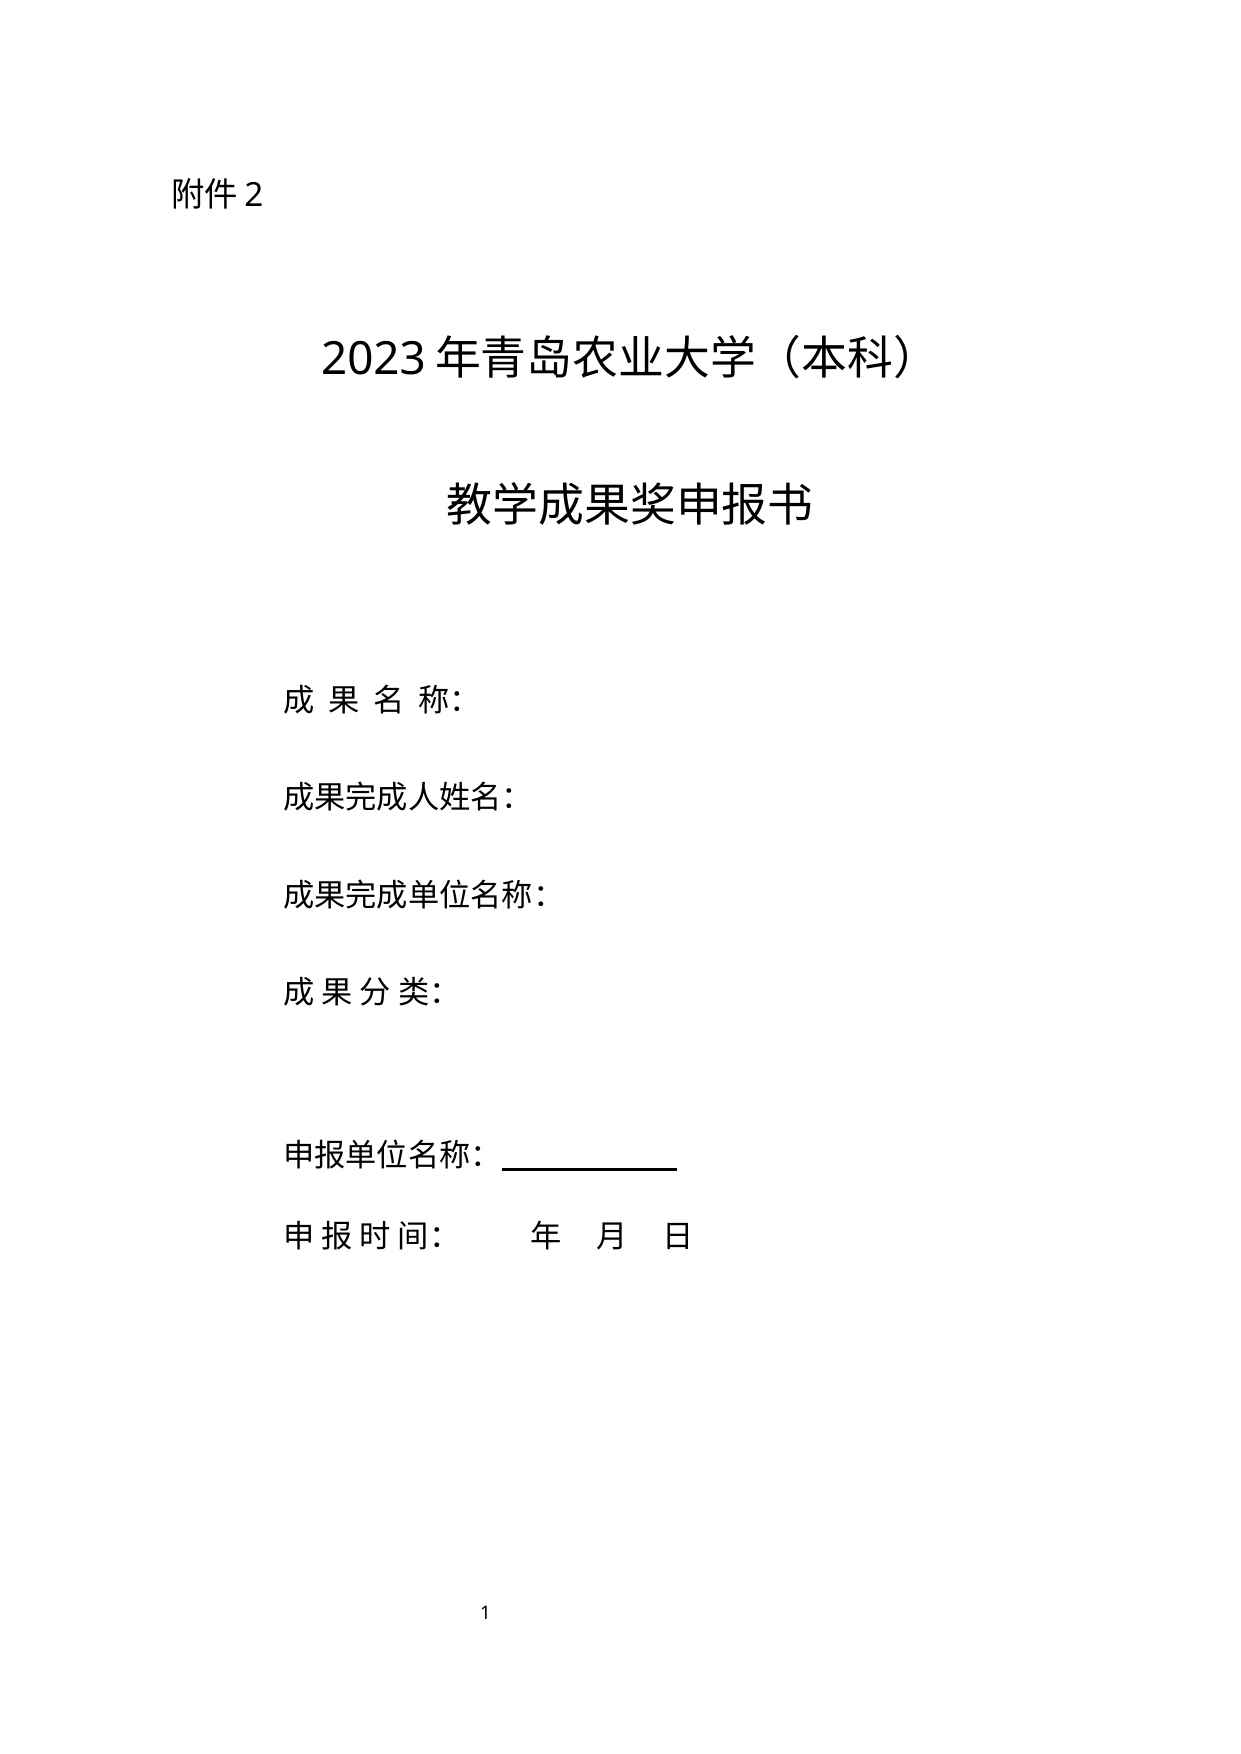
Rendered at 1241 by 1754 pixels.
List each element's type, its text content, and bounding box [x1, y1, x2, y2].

text 教学成果奖申报书 [171, 453, 1089, 551]
text 申 报 时 间： 年 月 日 [171, 1201, 1089, 1266]
text 成果完成人姓名： [171, 762, 1089, 827]
text 申报单位名称： [171, 1120, 1089, 1185]
text 成 果 名 称： [171, 665, 1089, 730]
text 附件2 [171, 160, 1089, 225]
text 成 果 分 类： [171, 957, 1089, 1022]
text 成果完成单位名称： [171, 860, 1089, 925]
text 2023年青岛农业大学（本科） [171, 306, 1089, 403]
